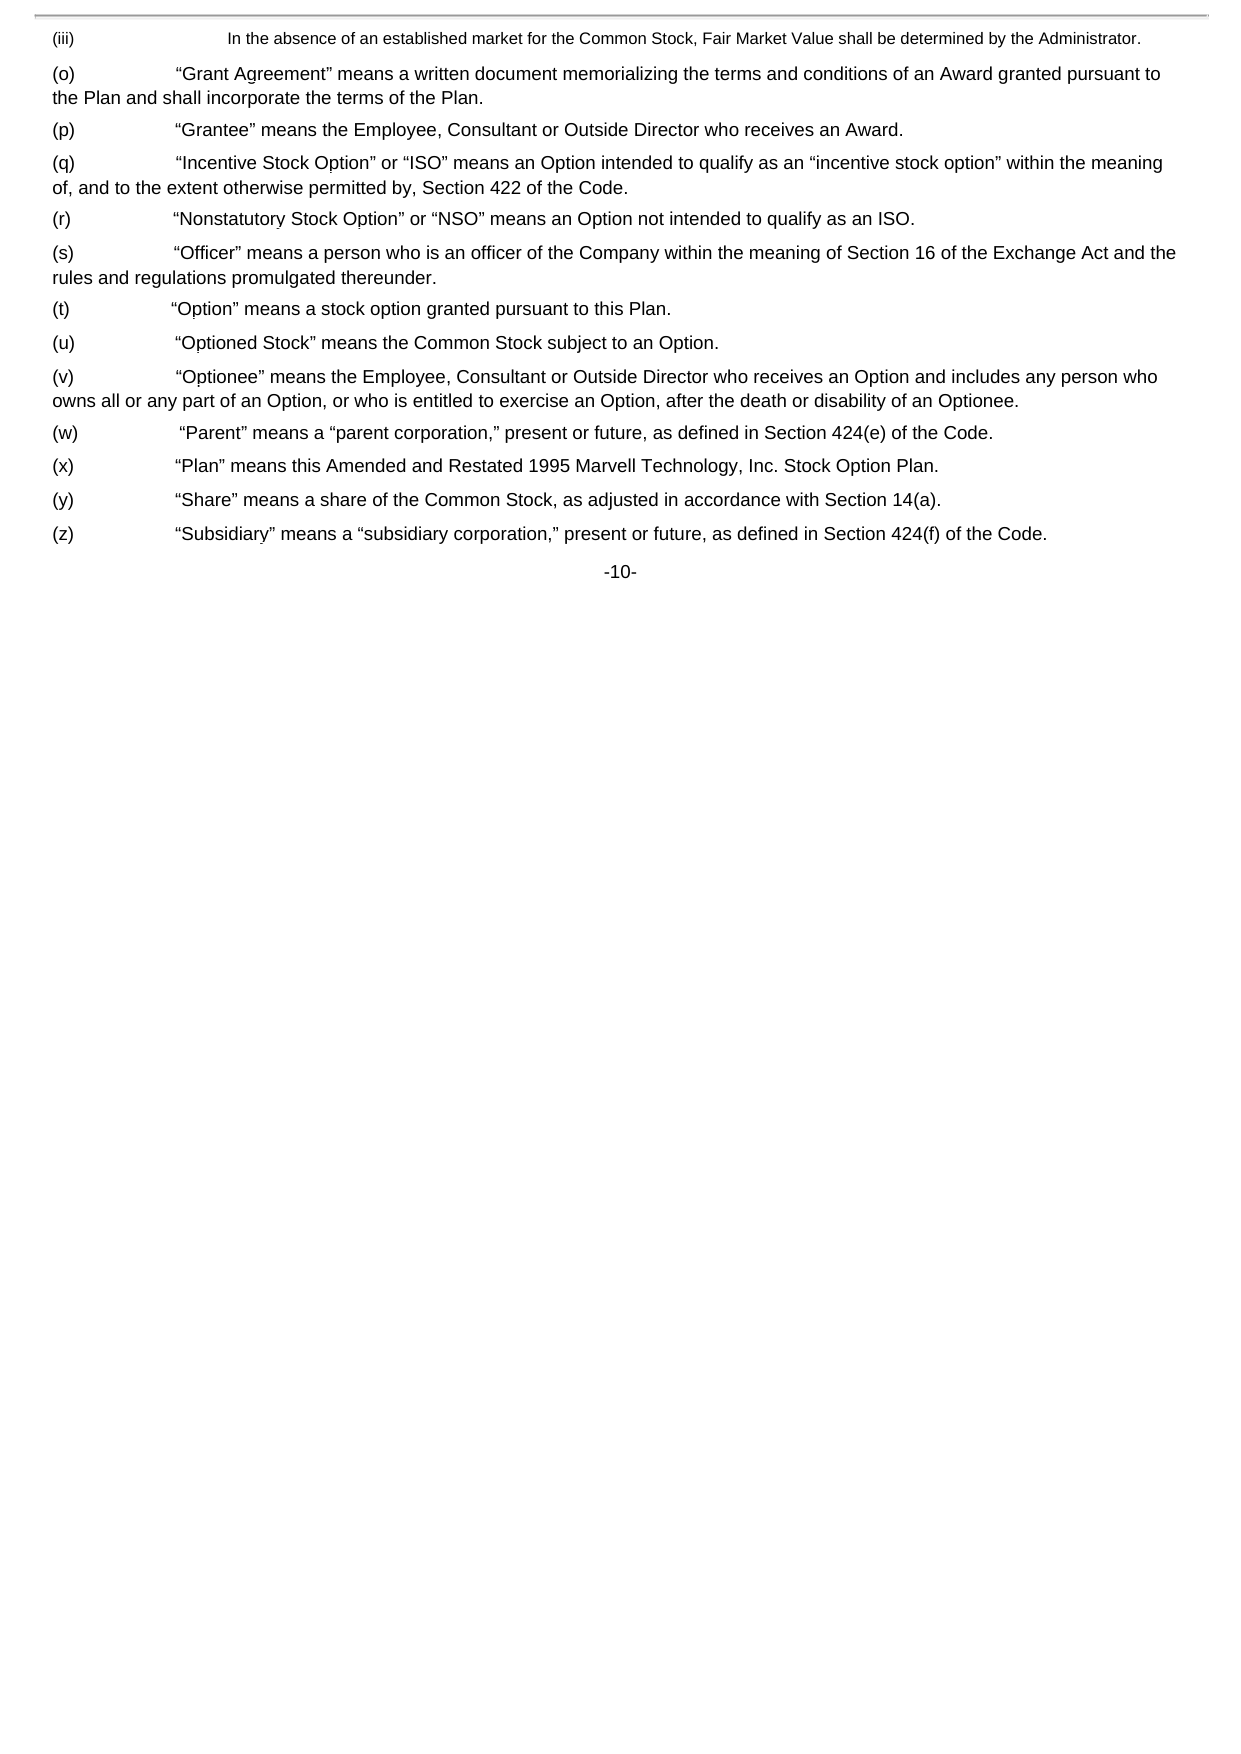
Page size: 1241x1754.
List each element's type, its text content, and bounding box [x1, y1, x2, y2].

list “Grant Agreement” means a written document memorializing the terms and conditions of an Award granted pursuant to the Plan and shall incorporate the terms of the Plan. [52, 62, 1188, 109]
list “Subsidiary” means a “subsidiary corporation,” present or future, as defined in Section 424(f) of the Code. [52, 523, 1188, 544]
list “Parent” means a “parent corporation,” present or future, as defined in Section 424(e) of the Code. [52, 421, 1188, 443]
list “Grantee” means the Employee, Consultant or Outside Director who receives an Award. [52, 118, 1188, 140]
list “Plan” means this Amended and Restated 1995 Marvell Technology, Inc. Stock Option Plan. [52, 455, 1188, 477]
list “Optionee” means the Employee, Consultant or Outside Director who receives an Option and includes any person who owns all or any part of an Option, or who is entitled to exercise an Option, after the death or disability of an Optionee. [52, 365, 1188, 412]
list “Incentive Stock Option” or “ISO” means an Option intended to qualify as an “incentive stock option” within the meaning of, and to the extent otherwise permitted by, Section 422 of the Code. [52, 152, 1188, 198]
list “Option” means a stock option granted pursuant to this Plan. [52, 298, 1188, 319]
list In the absence of an established market for the Common Stock, Fair Market Value shall be determined by the Administrator. [52, 28, 1188, 48]
picture [32, 14, 1209, 21]
list “Officer” means a person who is an officer of the Company within the meaning of Section 16 of the Exchange Act and the rules and regulations promulgated thereunder. [52, 242, 1188, 288]
text -10- [52, 561, 1188, 582]
list “Nonstatutory Stock Option” or “NSO” means an Option not intended to qualify as an ISO. [52, 208, 1188, 230]
list “Share” means a share of the Common Stock, as adjusted in accordance with Section 14(a). [52, 489, 1188, 511]
list “Optioned Stock” means the Common Stock subject to an Option. [52, 332, 1188, 353]
